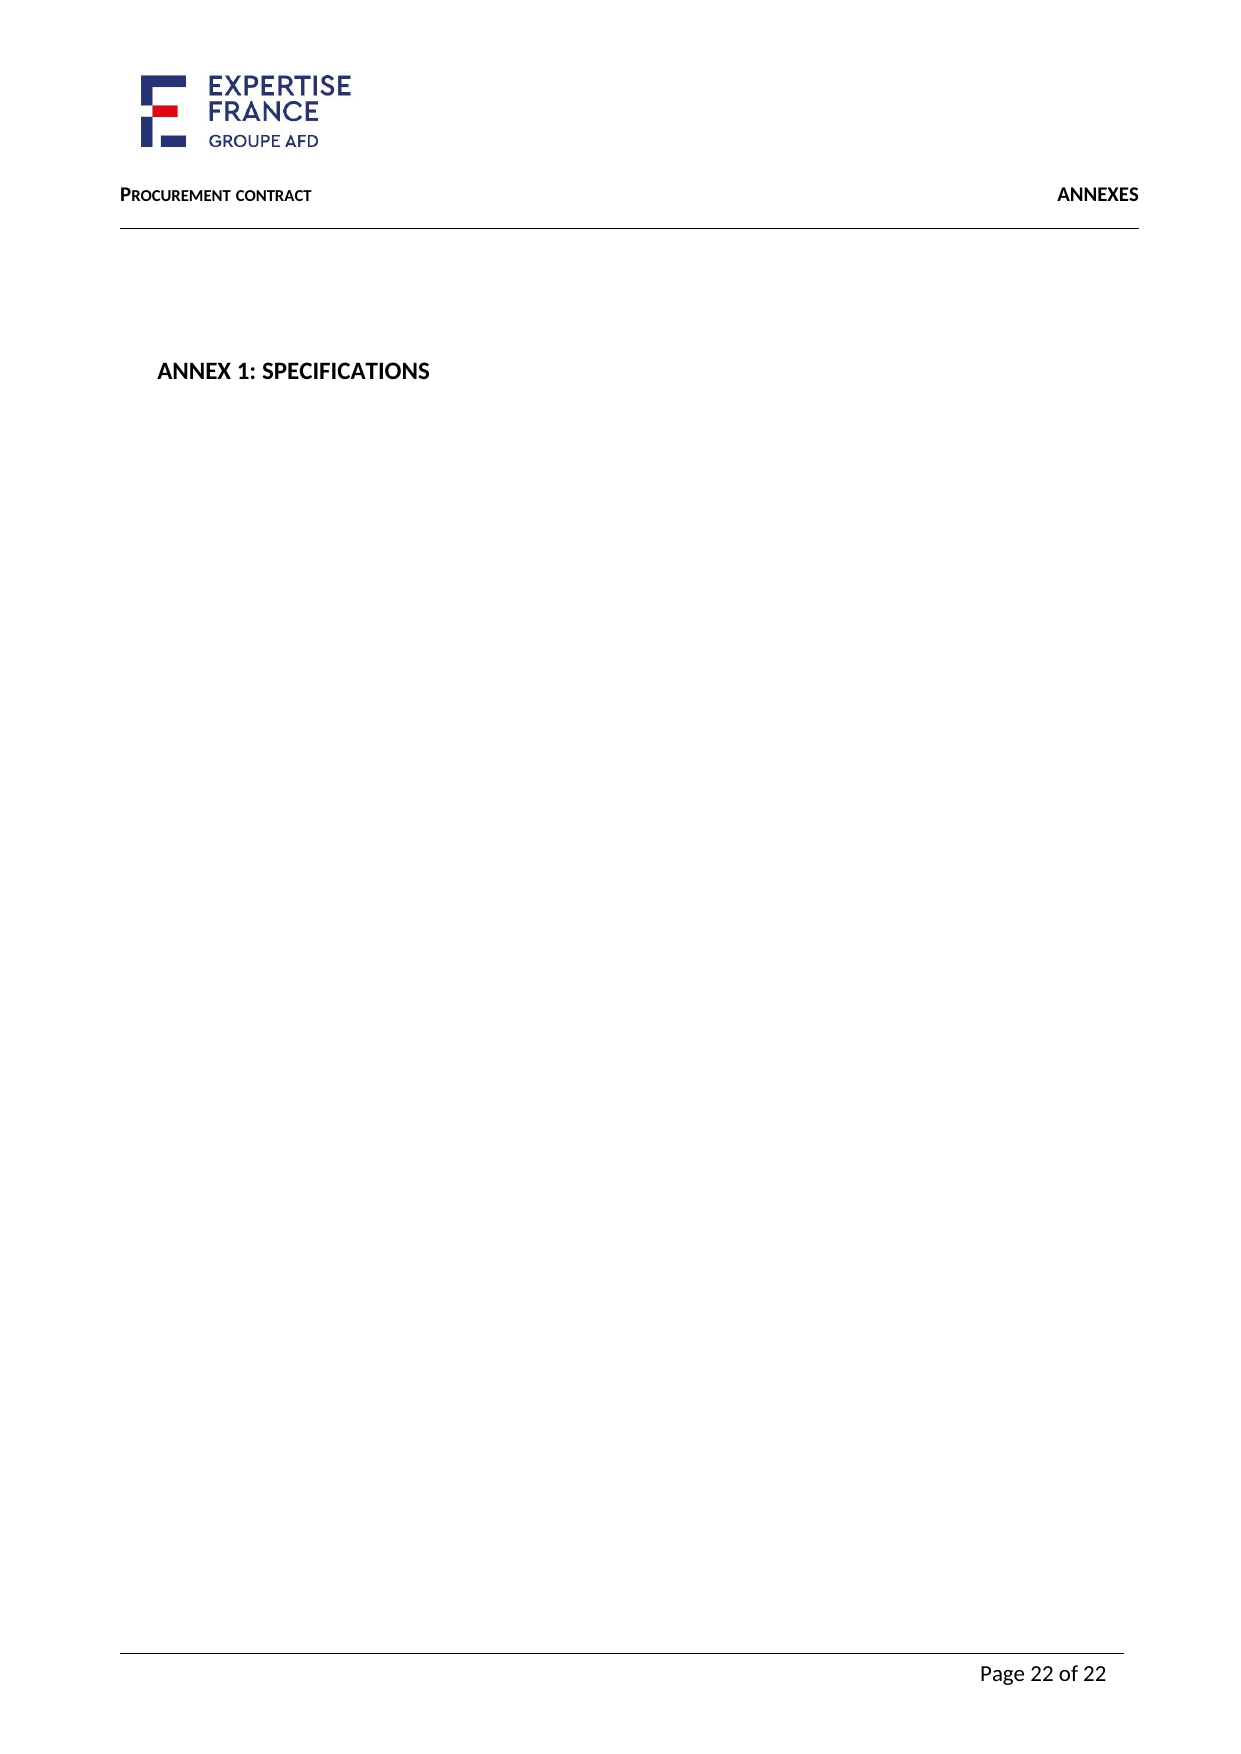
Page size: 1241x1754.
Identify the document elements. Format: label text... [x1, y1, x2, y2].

picture [120, 45, 375, 176]
text Annex 1: Specifications [157, 356, 1135, 386]
